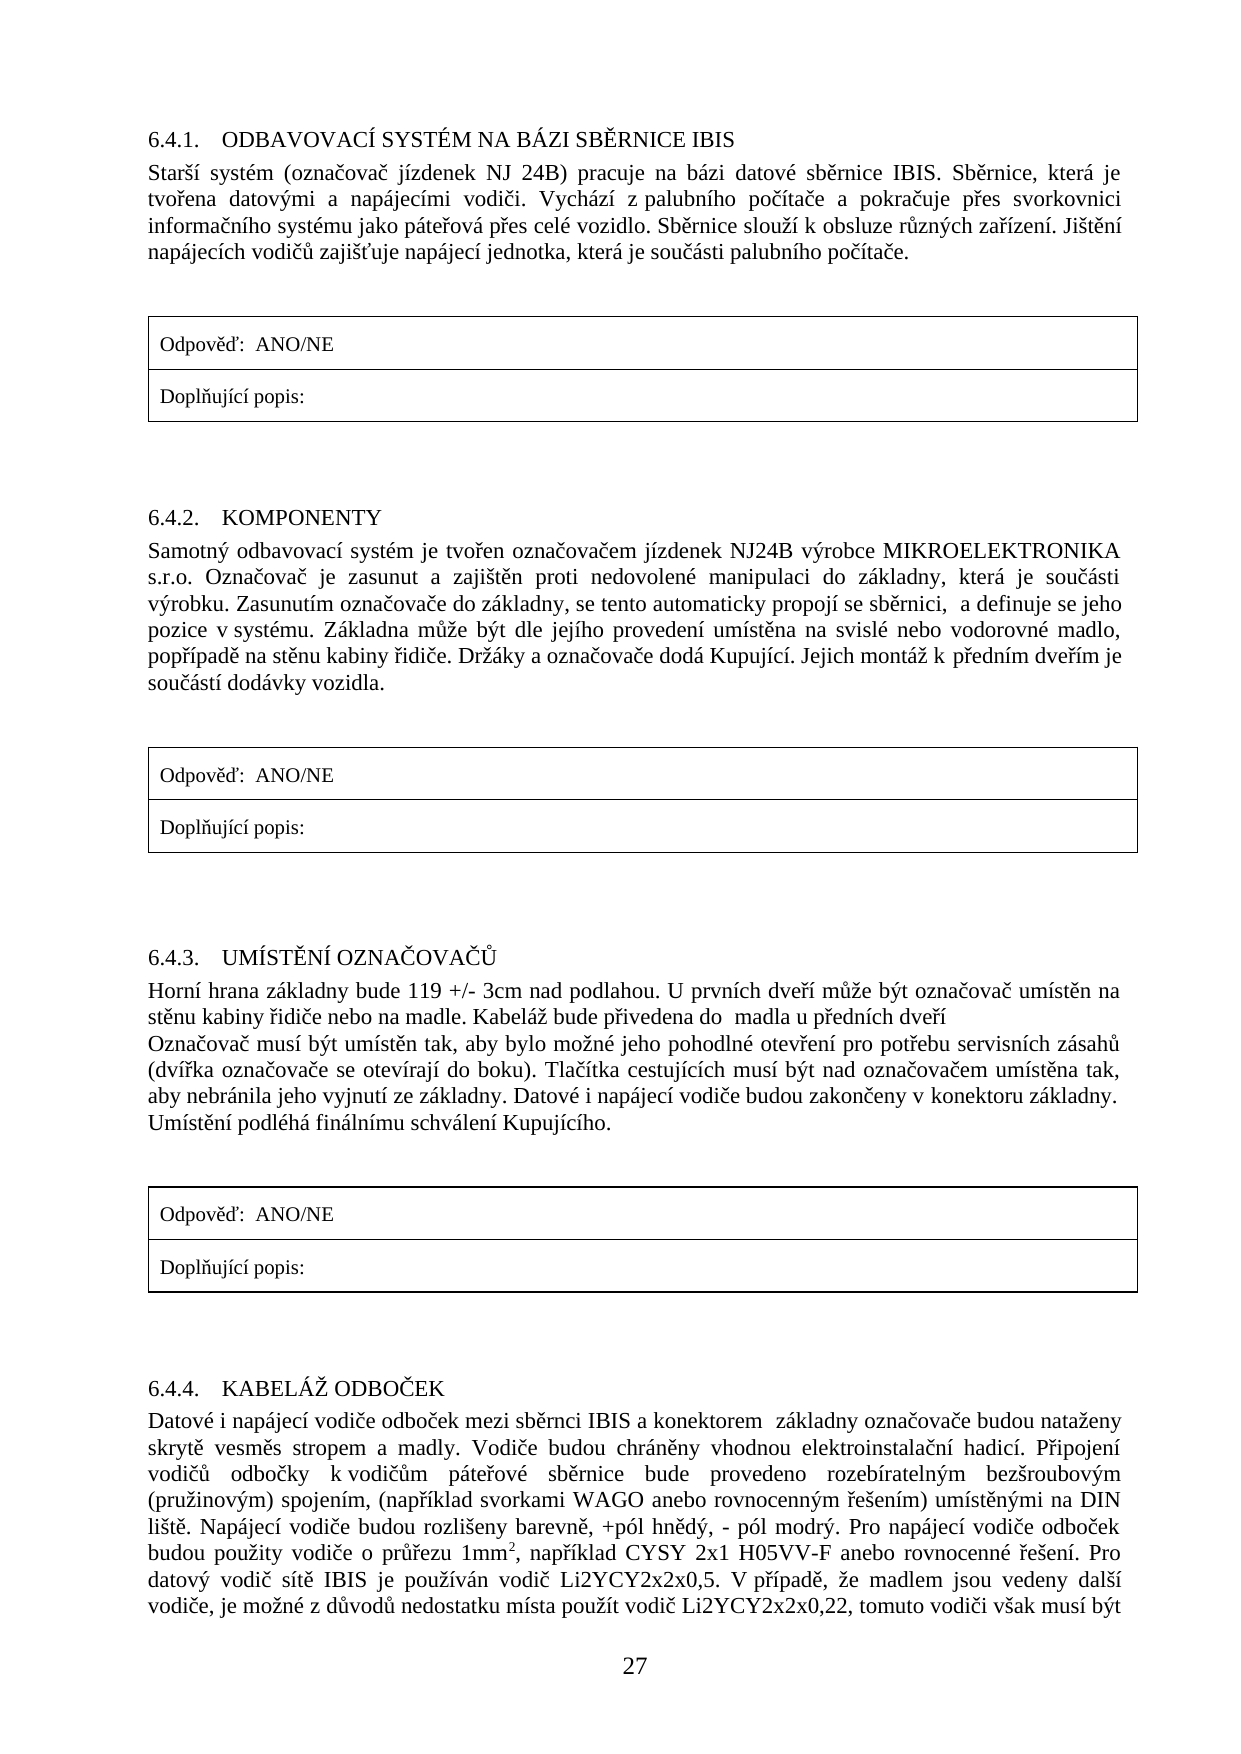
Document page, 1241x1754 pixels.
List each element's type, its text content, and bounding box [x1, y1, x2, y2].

table_cell Doplňující popis: [149, 1240, 1137, 1291]
subtitle Kabeláž odboček [148, 1375, 1122, 1401]
text Horní hrana základny bude 119 +/- 3cm nad podlahou. U prvních dveří může být označovač umístěn na stěnu kabiny řidiče nebo na madle. Kabeláž bude přivedena do madla u předních dveří [148, 977, 1122, 1029]
subtitle Umístění označovačů [148, 944, 1122, 971]
table_header Odpověď: ANO/NE [149, 1188, 1137, 1239]
text Označovač musí být umístěn tak, aby bylo možné jeho pohodlné otevření pro potřebu servisních zásahů (dvířka označovače se otevírají do boku). Tlačítka cestujících musí být nad označovačem umístěna tak, aby nebránila jeho vyjnutí ze základny. Datové i napájecí vodiče budou zakončeny v konektoru základny. [148, 1029, 1122, 1109]
subtitle ODBAVOVACÍ systém na bázi sběrnice IBIS [148, 127, 1122, 153]
text Starší systém (označovač jízdenek NJ 24B) pracuje na bázi datové sběrnice IBIS. Sběrnice, která je tvořena datovými a napájecími vodiči. Vychází z palubního počítače a pokračuje přes svorkovnici informačního systému jako páteřová přes celé vozidlo. Sběrnice slouží k obsluze různých zařízení. Jištění napájecích vodičů zajišťuje napájecí jednotka, která je součásti palubního počítače. [148, 159, 1122, 264]
table_cell Doplňující popis: [149, 370, 1137, 421]
text Samotný odbavovací systém je tvořen označovačem jízdenek NJ24B výrobce MIKROELEKTRONIKA s.r.o. Označovač je zasunut a zajištěn proti nedovolené manipulaci do základny, která je součásti výrobku. Zasunutím označovače do základny, se tento automaticky propojí se sběrnici, a definuje se jeho pozice v systému. Základna může být dle jejího provedení umístěna na svislé nebo vodorovné madlo, popřípadě na stěnu kabiny řidiče. Držáky a označovače dodá Kupující. Jejich montáž k předním dveřím je součástí dodávky vozidla. [148, 537, 1122, 695]
table_header Odpověď: ANO/NE [149, 748, 1137, 799]
subtitle Komponenty [148, 504, 1122, 531]
table_header Odpověď: ANO/NE [149, 317, 1137, 368]
text Umístění podléhá finálnímu schválení Kupujícího. [148, 1109, 1122, 1135]
table_cell Doplňující popis: [149, 800, 1137, 852]
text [148, 1407, 1122, 1618]
